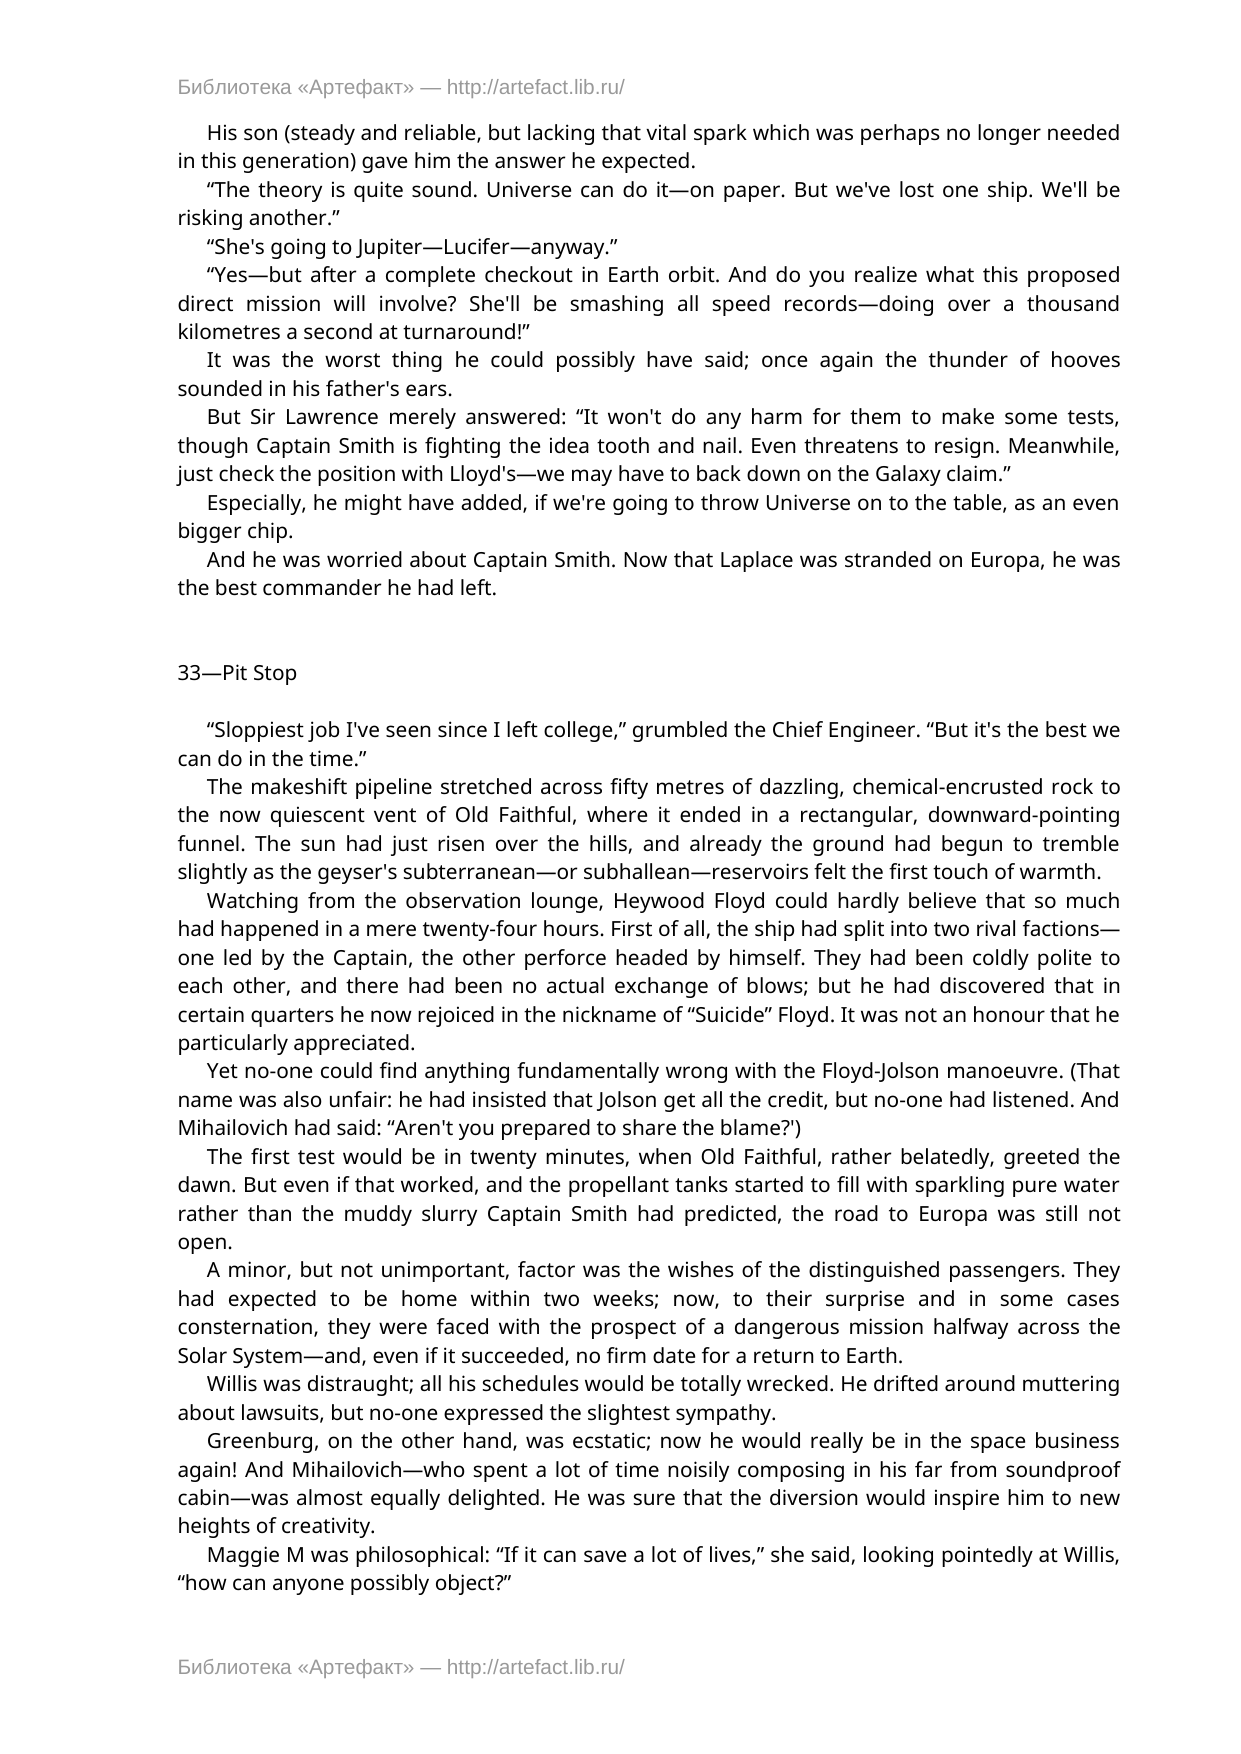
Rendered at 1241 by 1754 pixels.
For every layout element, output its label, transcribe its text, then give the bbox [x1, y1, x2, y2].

text And he was worried about Captain Smith. Now that Laplace was stranded on Europa, he was the best commander he had left. [177, 545, 1122, 602]
text Yet no-one could find anything fundamentally wrong with the Floyd-Jolson manoeuvre. (That name was also unfair: he had insisted that Jolson get all the credit, but no-one had listened. And Mihailovich had said: “Aren't you prepared to share the blame?') [177, 1057, 1122, 1142]
text “Sloppiest job I've seen since I left college,” grumbled the Chief Engineer. “But it's the best we can do in the time.” [177, 715, 1122, 772]
text A minor, but not unimportant, factor was the wishes of the distinguished passengers. They had expected to be home within two weeks; now, to their surprise and in some cases consternation, they were faced with the prospect of a dangerous mission halfway across the Solar System—and, even if it succeeded, no firm date for a return to Earth. [177, 1256, 1122, 1369]
text Watching from the observation lounge, Heywood Floyd could hardly believe that so much had happened in a mere twenty-four hours. First of all, the ship had split into two rival factions—one led by the Captain, the other perforce headed by himself. They had been coldly polite to each other, and there had been no actual exchange of blows; but he had discovered that in certain quarters he now rejoiced in the nickname of “Suicide” Floyd. It was not an honour that he particularly appreciated. [177, 886, 1122, 1057]
text It was the worst thing he could possibly have said; once again the thunder of hooves sounded in his father's ears. [177, 346, 1122, 402]
text But Sir Lawrence merely answered: “It won't do any harm for them to make some tests, though Captain Smith is fighting the idea tooth and nail. Even threatens to resign. Meanwhile, just check the position with Lloyd's—we may have to back down on the Galaxy claim.” [177, 402, 1122, 488]
text “Yes—but after a complete checkout in Earth orbit. And do you realize what this proposed direct mission will involve? She'll be smashing all speed records—doing over a thousand kilometres a second at turnaround!” [177, 260, 1122, 346]
text 33—Pit Stop [177, 658, 1122, 687]
text The first test would be in twenty minutes, when Old Faithful, rather belatedly, greeted the dawn. But even if that worked, and the propellant tanks started to fill with sparkling pure water rather than the muddy slurry Captain Smith had predicted, the road to Europa was still not open. [177, 1142, 1122, 1256]
text “The theory is quite sound. Universe can do it—on paper. But we've lost one ship. We'll be risking another.” [177, 175, 1122, 232]
text Especially, he might have added, if we're going to throw Universe on to the table, as an even bigger chip. [177, 488, 1122, 545]
text “She's going to Jupiter—Lucifer—anyway.” [177, 232, 1122, 260]
text The makeshift pipeline stretched across fifty metres of dazzling, chemical-encrusted rock to the now quiescent vent of Old Faithful, where it ended in a rectangular, downward-pointing funnel. The sun had just risen over the hills, and already the ground had begun to tremble slightly as the geyser's subterranean—or subhallean—reservoirs felt the first touch of warmth. [177, 772, 1122, 886]
text Maggie M was philosophical: “If it can save a lot of lives,” she said, looking pointedly at Willis, “how can anyone possibly object?” [177, 1540, 1122, 1597]
text Willis was distraught; all his schedules would be totally wrecked. He drifted around muttering about lawsuits, but no-one expressed the slightest sympathy. [177, 1369, 1122, 1426]
text His son (steady and reliable, but lacking that vital spark which was perhaps no longer needed in this generation) gave him the answer he expected. [177, 118, 1122, 175]
text Greenburg, on the other hand, was ecstatic; now he would really be in the space business again! And Mihailovich—who spent a lot of time noisily composing in his far from soundproof cabin—was almost equally delighted. He was sure that the diversion would inspire him to new heights of creativity. [177, 1426, 1122, 1540]
